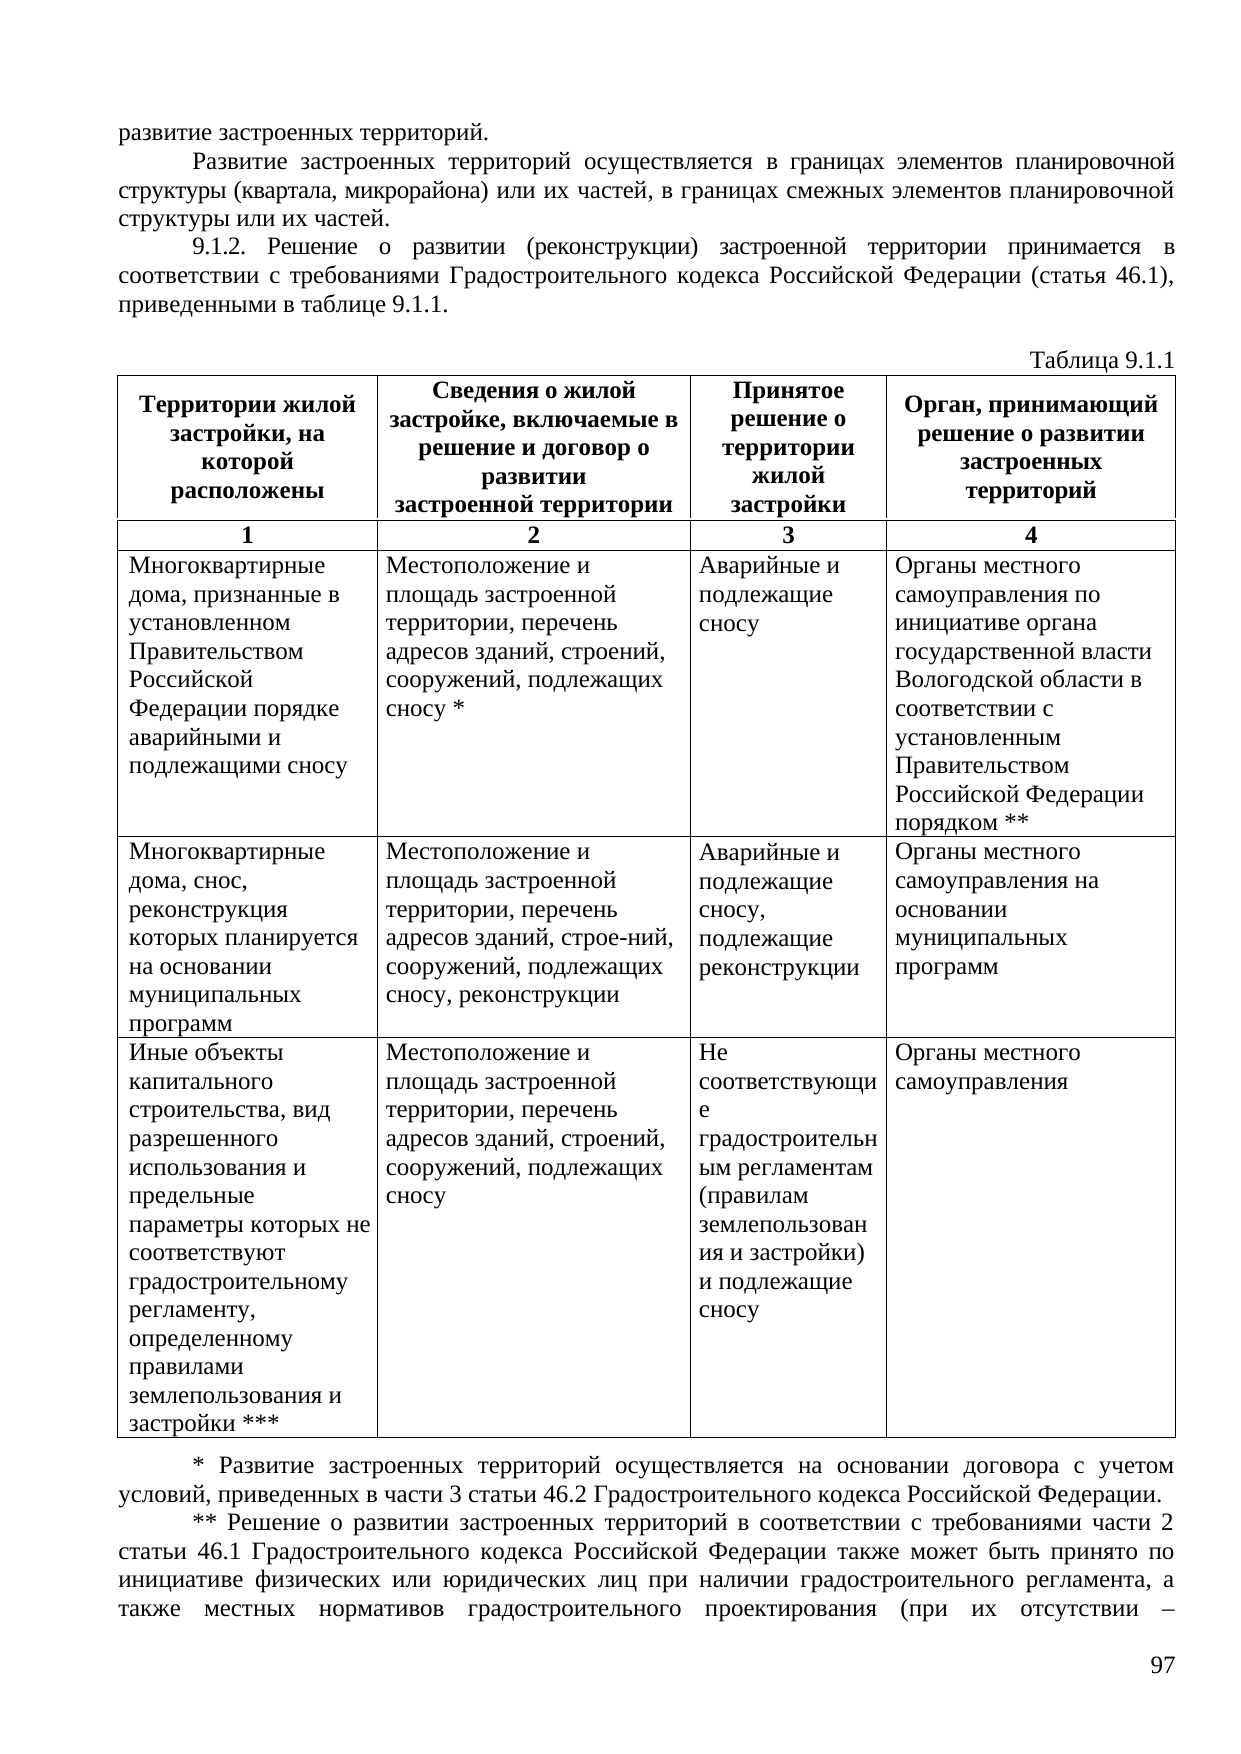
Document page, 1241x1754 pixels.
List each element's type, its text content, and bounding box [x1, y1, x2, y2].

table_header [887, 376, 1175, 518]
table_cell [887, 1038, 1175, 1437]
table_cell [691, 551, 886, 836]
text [118, 118, 1175, 147]
text 9.1.2. Решение о развитии (реконструкции) застроенной территории принимается в соответствии с требованиями Градостроительного кодекса Российской Федерации (статья 46.1), приведенными в таблице 9.1.1. [118, 232, 1175, 318]
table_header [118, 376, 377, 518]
text Развитие застроенных территорий осуществляется в границах элементов планировочной структуры (квартала, микрорайона) или их частей, в границах смежных элементов планировочной структуры или их частей. [118, 147, 1175, 232]
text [118, 1508, 1175, 1622]
text * Развитие застроенных территорий осуществляется на основании договора с учетом условий, приведенных в части 3 статьи 46.2 Градостроительного кодекса Российской Федерации. [118, 1451, 1175, 1508]
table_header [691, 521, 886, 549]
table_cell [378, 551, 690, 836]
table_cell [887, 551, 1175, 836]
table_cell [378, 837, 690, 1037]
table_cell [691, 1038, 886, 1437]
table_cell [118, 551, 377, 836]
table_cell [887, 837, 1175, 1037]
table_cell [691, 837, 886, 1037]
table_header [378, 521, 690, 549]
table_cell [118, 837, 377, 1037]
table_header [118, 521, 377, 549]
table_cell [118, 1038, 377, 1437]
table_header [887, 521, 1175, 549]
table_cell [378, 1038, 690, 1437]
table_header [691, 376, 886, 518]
text Таблица 9.1.1 [118, 346, 1175, 374]
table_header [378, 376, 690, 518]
